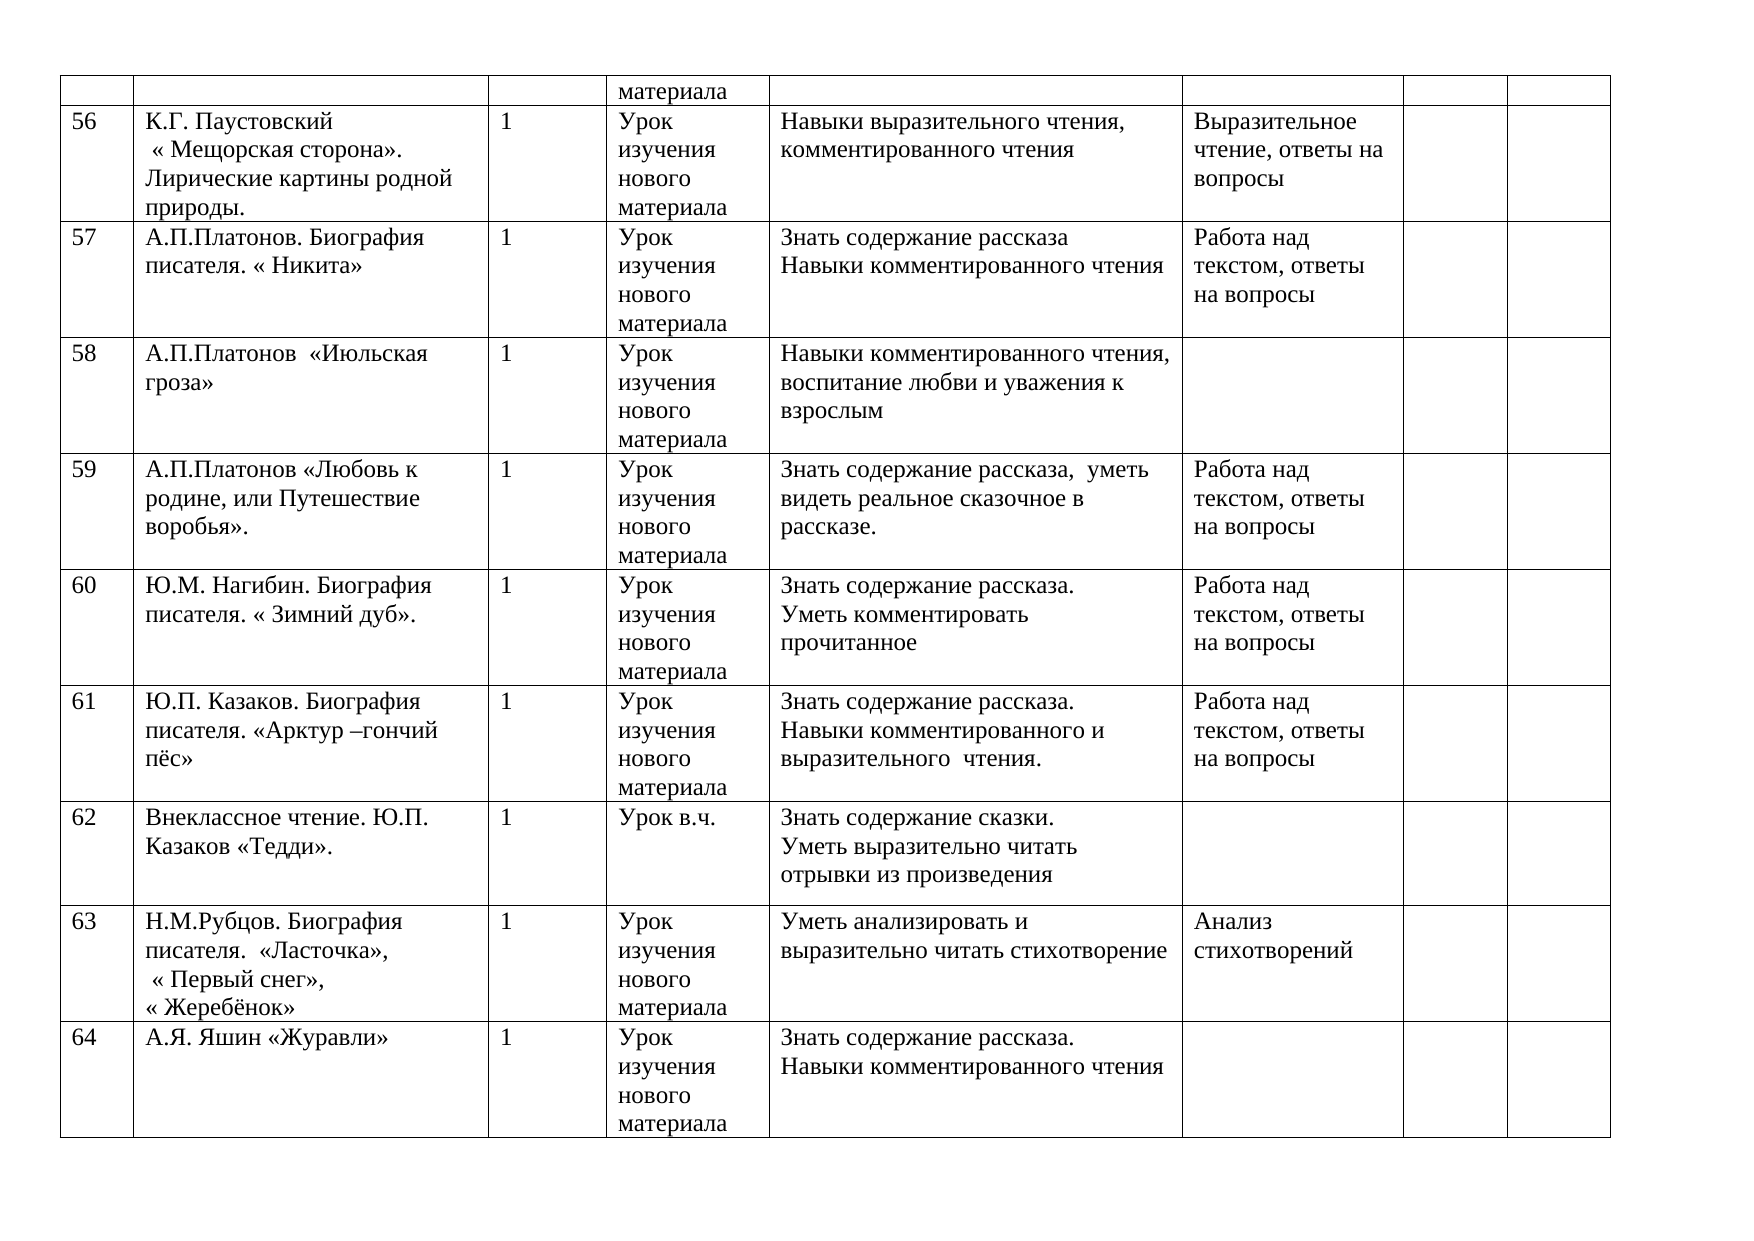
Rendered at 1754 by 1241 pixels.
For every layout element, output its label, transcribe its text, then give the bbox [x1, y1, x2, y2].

table_cell [1508, 454, 1610, 569]
table_cell [1404, 454, 1507, 569]
table_cell Ю.М. Нагибин. Биография писателя. « Зимний дуб». [134, 570, 488, 685]
table_cell Навыки комментированного чтения, воспитание любви и уважения к взрослым [770, 338, 1182, 453]
table_cell А.П.Платонов. Биография писателя. « Никита» [134, 222, 488, 337]
table_cell 1 [489, 1022, 606, 1137]
table_cell [1404, 76, 1507, 105]
table_cell 1 [489, 570, 606, 685]
table_cell [1508, 802, 1610, 905]
table_cell [1404, 802, 1507, 905]
table_cell Урок изучения нового материала [607, 454, 769, 569]
table_cell Н.М.Рубцов. Биография писателя. «Ласточка», « Первый снег», « Жеребёнок» [134, 906, 488, 1021]
table_cell К.Г. Паустовский « Мещорская сторона». Лирические картины родной природы. [134, 106, 488, 221]
table_cell [1404, 338, 1507, 453]
table_cell Знать содержание рассказа. Уметь комментировать прочитанное [770, 570, 1182, 685]
table_cell [1183, 802, 1403, 905]
table_cell [1404, 906, 1507, 1021]
table_cell [1508, 338, 1610, 453]
table_cell Работа над текстом, ответы на вопросы [1183, 686, 1403, 801]
table_cell 62 [61, 802, 133, 905]
table_cell [1508, 1022, 1610, 1137]
table_cell Урок в.ч. [607, 802, 769, 905]
table_cell 55 [61, 76, 133, 105]
table_cell [1404, 570, 1507, 685]
table_cell [1183, 76, 1403, 105]
table_cell 56 [61, 106, 133, 221]
table_cell 60 [61, 570, 133, 685]
table_cell 1 [489, 802, 606, 905]
table_cell 1 [489, 454, 606, 569]
table_cell Работа над текстом, ответы на вопросы [1183, 454, 1403, 569]
table_cell [1508, 76, 1610, 105]
table_cell [1404, 106, 1507, 221]
table_cell [1404, 686, 1507, 801]
table_cell 1 [489, 222, 606, 337]
table_cell Урок изучения нового материала [607, 222, 769, 337]
table_cell 1 [489, 106, 606, 221]
table_cell [1183, 338, 1403, 453]
table_cell Ю.П. Казаков. Биография писателя. «Арктур –гончий пёс» [134, 686, 488, 801]
table_cell Урок изучения нового материала [607, 106, 769, 221]
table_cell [770, 76, 1182, 105]
table_cell 63 [61, 906, 133, 1021]
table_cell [607, 1022, 769, 1137]
table_cell Урок изучения нового материала [607, 570, 769, 685]
table_cell 61 [61, 686, 133, 801]
table_cell 1 [489, 906, 606, 1021]
table_cell А.П.Платонов «Июльская гроза» [134, 338, 488, 453]
table_cell [1508, 222, 1610, 337]
table_cell [1508, 106, 1610, 221]
table_cell Выразительное чтение, ответы на вопросы [1183, 106, 1403, 221]
table_cell Урок изучения нового материала [607, 686, 769, 801]
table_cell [607, 76, 769, 105]
table_cell 1 [489, 338, 606, 453]
table_cell Работа над текстом, ответы на вопросы [1183, 570, 1403, 685]
table_cell Работа над текстом, ответы на вопросы [1183, 222, 1403, 337]
table_cell 57 [61, 222, 133, 337]
table_cell Урок изучения нового материала [607, 338, 769, 453]
table_cell 58 [61, 338, 133, 453]
table_cell А.Я. Яшин «Журавли» [134, 1022, 488, 1137]
table_cell [1404, 1022, 1507, 1137]
table_cell Навыки выразительного чтения, комментированного чтения [770, 106, 1182, 221]
table_cell 64 [61, 1022, 133, 1137]
table_cell Знать содержание рассказа Навыки комментированного чтения [770, 222, 1182, 337]
table_cell 1 [489, 686, 606, 801]
table_cell Знать содержание сказки. Уметь выразительно читать отрывки из произведения [770, 802, 1182, 905]
table_cell [1508, 686, 1610, 801]
table_cell Урок изучения нового материала [607, 906, 769, 1021]
table_cell [1404, 222, 1507, 337]
table_cell 59 [61, 454, 133, 569]
table_cell [1183, 1022, 1403, 1137]
table_cell Внеклассное чтение. Ю.П. Казаков «Тедди». [134, 802, 488, 905]
table_cell [1508, 906, 1610, 1021]
table_cell [1508, 570, 1610, 685]
table_cell Уметь анализировать и выразительно читать стихотворение [770, 906, 1182, 1021]
table_cell Знать содержание рассказа. Навыки комментированного и выразительного чтения. [770, 686, 1182, 801]
table_cell Знать содержание рассказа, уметь видеть реальное сказочное в рассказе. [770, 454, 1182, 569]
table_cell Знать содержание рассказа. Навыки комментированного чтения [770, 1022, 1182, 1137]
table_cell А.П.Платонов «Любовь к родине, или Путешествие воробья». [134, 454, 488, 569]
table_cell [134, 76, 488, 105]
table_cell 1 [489, 76, 606, 105]
table_cell Анализ стихотворений [1183, 906, 1403, 1021]
